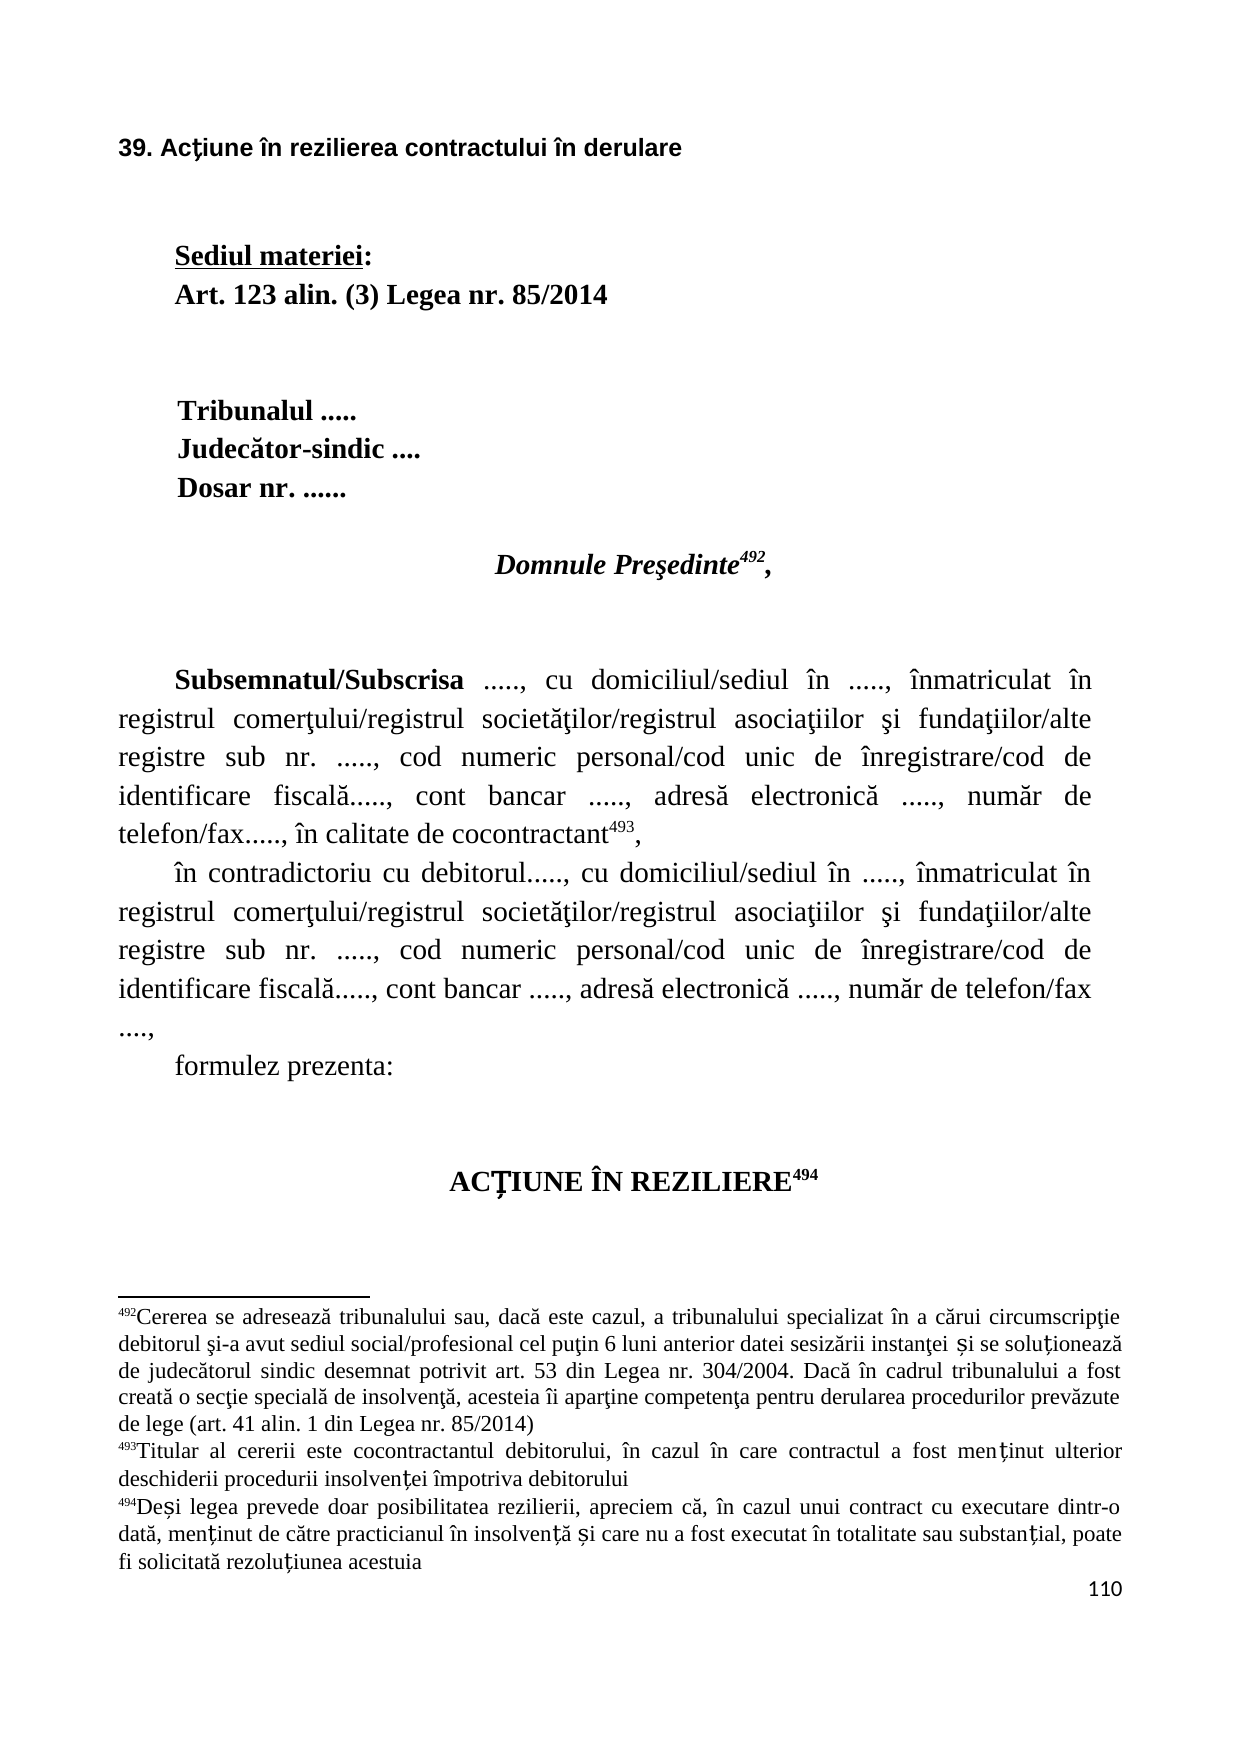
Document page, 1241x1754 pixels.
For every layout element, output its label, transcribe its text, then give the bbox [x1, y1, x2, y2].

subtitle 39. Acțiune în rezilierea contractului în derulare [118, 131, 1122, 161]
text Judecător-sindic .... [148, 431, 1093, 465]
text Art. 123 alin. (3) Legea nr. 85/2014 [118, 277, 1122, 311]
text ACȚIUNE ÎN REZILIERE [118, 1163, 1093, 1199]
text Subsemnatul/Subscrisa ....., cu domiciliul/sediul în ....., înmatriculat în registrul comerţului/registrul societăţilor/registrul asociaţiilor şi fundaţiilor/alte registre sub nr. ....., cod numeric personal/cod unic de înregistrare/cod de identificare fiscală....., cont bancar ....., adresă electronică ....., număr de telefon/fax....., în calitate de cocontractant, [118, 662, 1093, 850]
text în contradictoriu cu debitorul....., cu domiciliul/sediul în ....., înmatriculat în registrul comerţului/registrul societăţilor/registrul asociaţiilor şi fundaţiilor/alte registre sub nr. ....., cod numeric personal/cod unic de înregistrare/cod de identificare fiscală....., cont bancar ....., adresă electronică ....., număr de telefon/fax ...., [118, 855, 1093, 1043]
text Dosar nr. ...... [148, 470, 1093, 503]
text Domnule Preşedinte, [118, 547, 1093, 580]
text Tribunalul ..... [148, 393, 1093, 426]
text Sediul materiei: [118, 238, 1122, 272]
text formulez prezenta: [118, 1048, 1093, 1081]
